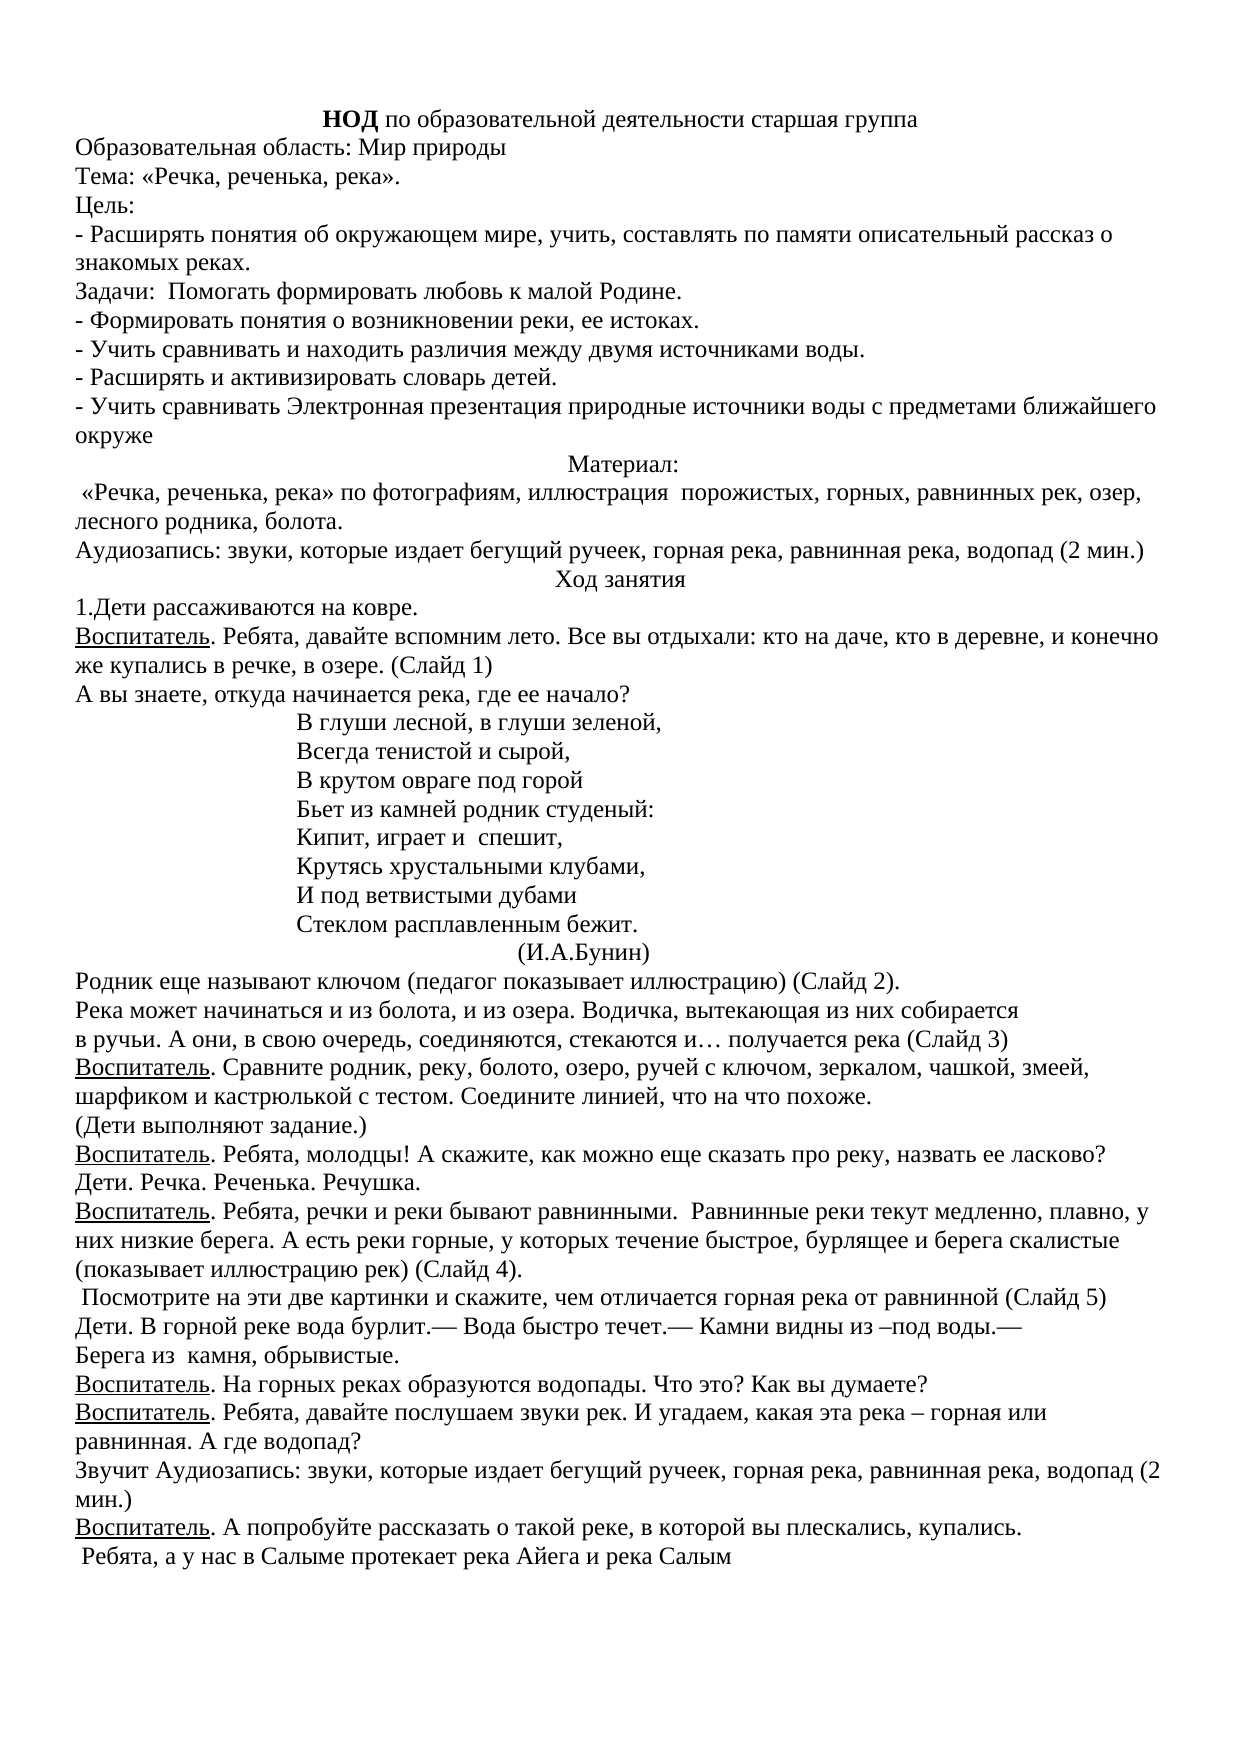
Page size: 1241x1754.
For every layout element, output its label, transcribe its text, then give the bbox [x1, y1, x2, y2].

text Воспитатель. Ребята, давайте послушаем звуки рек. И угадаем, какая эта река – горная или равнинная. А где водопад? [75, 1397, 1165, 1455]
text - Учить сравнивать Электронная презентация природные источники воды с предметами ближайшего окруже [75, 391, 1165, 449]
text В глуши лесной, в глуши зеленой, [75, 707, 1165, 736]
text - Учить сравнивать и находить различия между двумя источниками воды. [75, 334, 1165, 362]
text (И.А.Бунин) [75, 937, 1165, 966]
text Задачи: Помогать формировать любовь к малой Родине. [75, 276, 1165, 305]
text Воспитатель. Ребята, давайте вспомним лето. Все вы отдыхали: кто на даче, кто в деревне, и конечно же купались в речке, в озере. (Слайд 1) [75, 621, 1165, 679]
text Воспитатель. Ребята, молодцы! А скажите, как можно еще сказать про реку, назвать ее ласково? [75, 1139, 1165, 1167]
text Воспитатель. А попробуйте рассказать о такой реке, в которой вы плескались, купались. [75, 1512, 1165, 1541]
text Родник еще называют ключом (педагог показывает иллюстрацию) (Слайд 2). [75, 966, 1165, 995]
text Тема: «Речка, реченька, река». [75, 161, 1165, 190]
text Звучит Аудиозапись: звуки, которые издает бегущий ручеек, горная река, равнинная река, водопад (2 мин.) [75, 1455, 1165, 1512]
text Воспитатель. На горных реках образуются водопады. Что это? Как вы думаете? [75, 1369, 1165, 1397]
text Воспитатель. Ребята, речки и реки бывают равнинными. Равнинные реки текут медленно, плавно, у них низкие берега. А есть реки горные, у которых течение быстрое, бурлящее и берега скалистые (показывает иллюстрацию рек) (Слайд 4). [75, 1196, 1165, 1282]
text Стеклом расплавленным бежит. [75, 909, 1165, 937]
text Цель: [75, 190, 1165, 219]
text Воспитатель. Сравните родник, реку, болото, озеро, ручей с ключом, зеркалом, чашкой, змеей, шарфиком и кастрюлькой с тестом. Соедините линией, что на что похоже. [75, 1052, 1165, 1110]
text в ручьи. А они, в свою очередь, соединяются, стекаются и… получается река (Слайд 3) [75, 1024, 1165, 1052]
text А вы знаете, откуда начинается река, где ее начало? [75, 679, 1165, 707]
text Кипит, играет и спешит, [75, 822, 1165, 851]
text Бьет из камней родник студеный: [75, 794, 1165, 822]
text НОД по образовательной деятельности старшая группа [75, 104, 1165, 132]
text Образовательная область: Мир природы [75, 132, 1165, 161]
text Дети. В горной реке вода бурлит.— Вода быстро течет.— Камни видны из –под воды.— [75, 1311, 1165, 1340]
text Всегда тенистой и сырой, [75, 736, 1165, 765]
text Дети. Речка. Реченька. Речушка. [75, 1167, 1165, 1196]
text Берега из камня, обрывистые. [75, 1340, 1165, 1369]
text - Расширять понятия об окружающем мире, учить, составлять по памяти описательный рассказ о знакомых реках. [75, 219, 1165, 276]
text Река может начинаться и из болота, и из озера. Водичка, вытекающая из них собирается [75, 995, 1165, 1024]
text (Дети выполняют задание.) [75, 1110, 1165, 1139]
text - Формировать понятия о возникновении реки, ее истоках. [75, 305, 1165, 334]
text Ход занятия [75, 564, 1165, 592]
text Материал: [75, 449, 1165, 477]
text - Расширять и активизировать словарь детей. [75, 362, 1165, 391]
text Ребята, а у нас в Салыме протекает река Айега и река Салым [75, 1541, 1165, 1570]
text В крутом овраге под горой [75, 765, 1165, 794]
text Крутясь хрустальными клубами, [75, 851, 1165, 880]
text И под ветвистыми дубами [75, 880, 1165, 909]
text Посмотрите на эти две картинки и скажите, чем отличается горная река от равнинной (Слайд 5) [75, 1282, 1165, 1311]
text 1.Дети рассаживаются на ковре. [75, 592, 1165, 621]
text «Речка, реченька, река» по фотографиям, иллюстрация порожистых, горных, равнинных рек, озер, лесного родника, болота. Аудиозапись: звуки, которые издает бегущий ручеек, горная река, равнинная река, водопад (2 мин.) [75, 477, 1165, 564]
